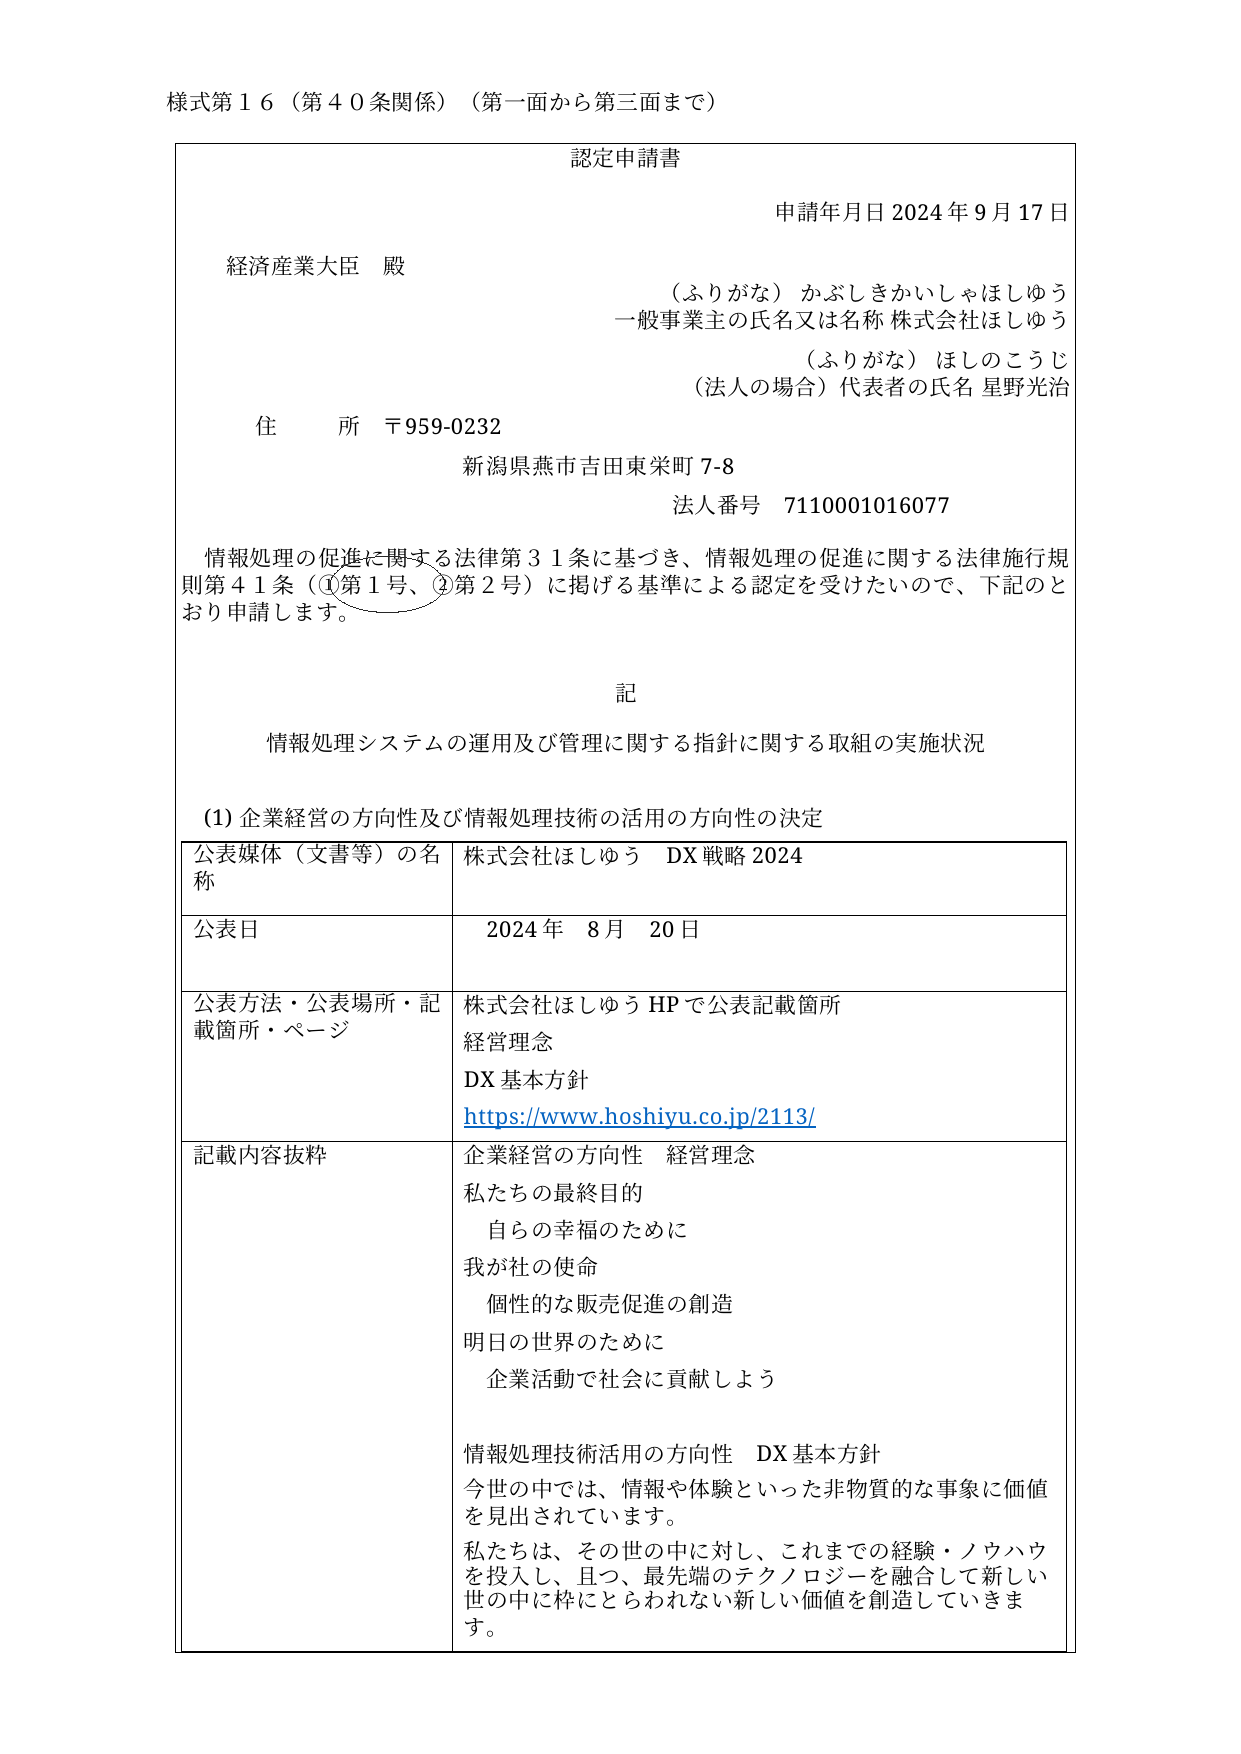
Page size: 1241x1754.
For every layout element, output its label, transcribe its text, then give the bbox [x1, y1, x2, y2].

text 様式第１６（第４０条関係）（第一面から第三面まで） [167, 89, 1070, 116]
table_header 認定申請書 申請年月日2024年9月17日 経済産業大臣 殿 （ふりがな） かぶしきかいしゃほしゆう 一般事業主の氏名又は名称 株式会社ほしゆう （ふりがな） ほしのこうじ （法人の場合）代表者の氏名 星野光治 住所 〒959-0232 新潟県燕市吉田東栄町7-8 法人番号 7110001016077 情報処理の促進に関する法律第３１条に基づき、情報処理の促進に関する法律施行規則第４１条（①第１号、②第２号）に掲げる基準による認定を受けたいので、下記のとおり申請します。 [176, 144, 1075, 680]
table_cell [176, 680, 1075, 1652]
